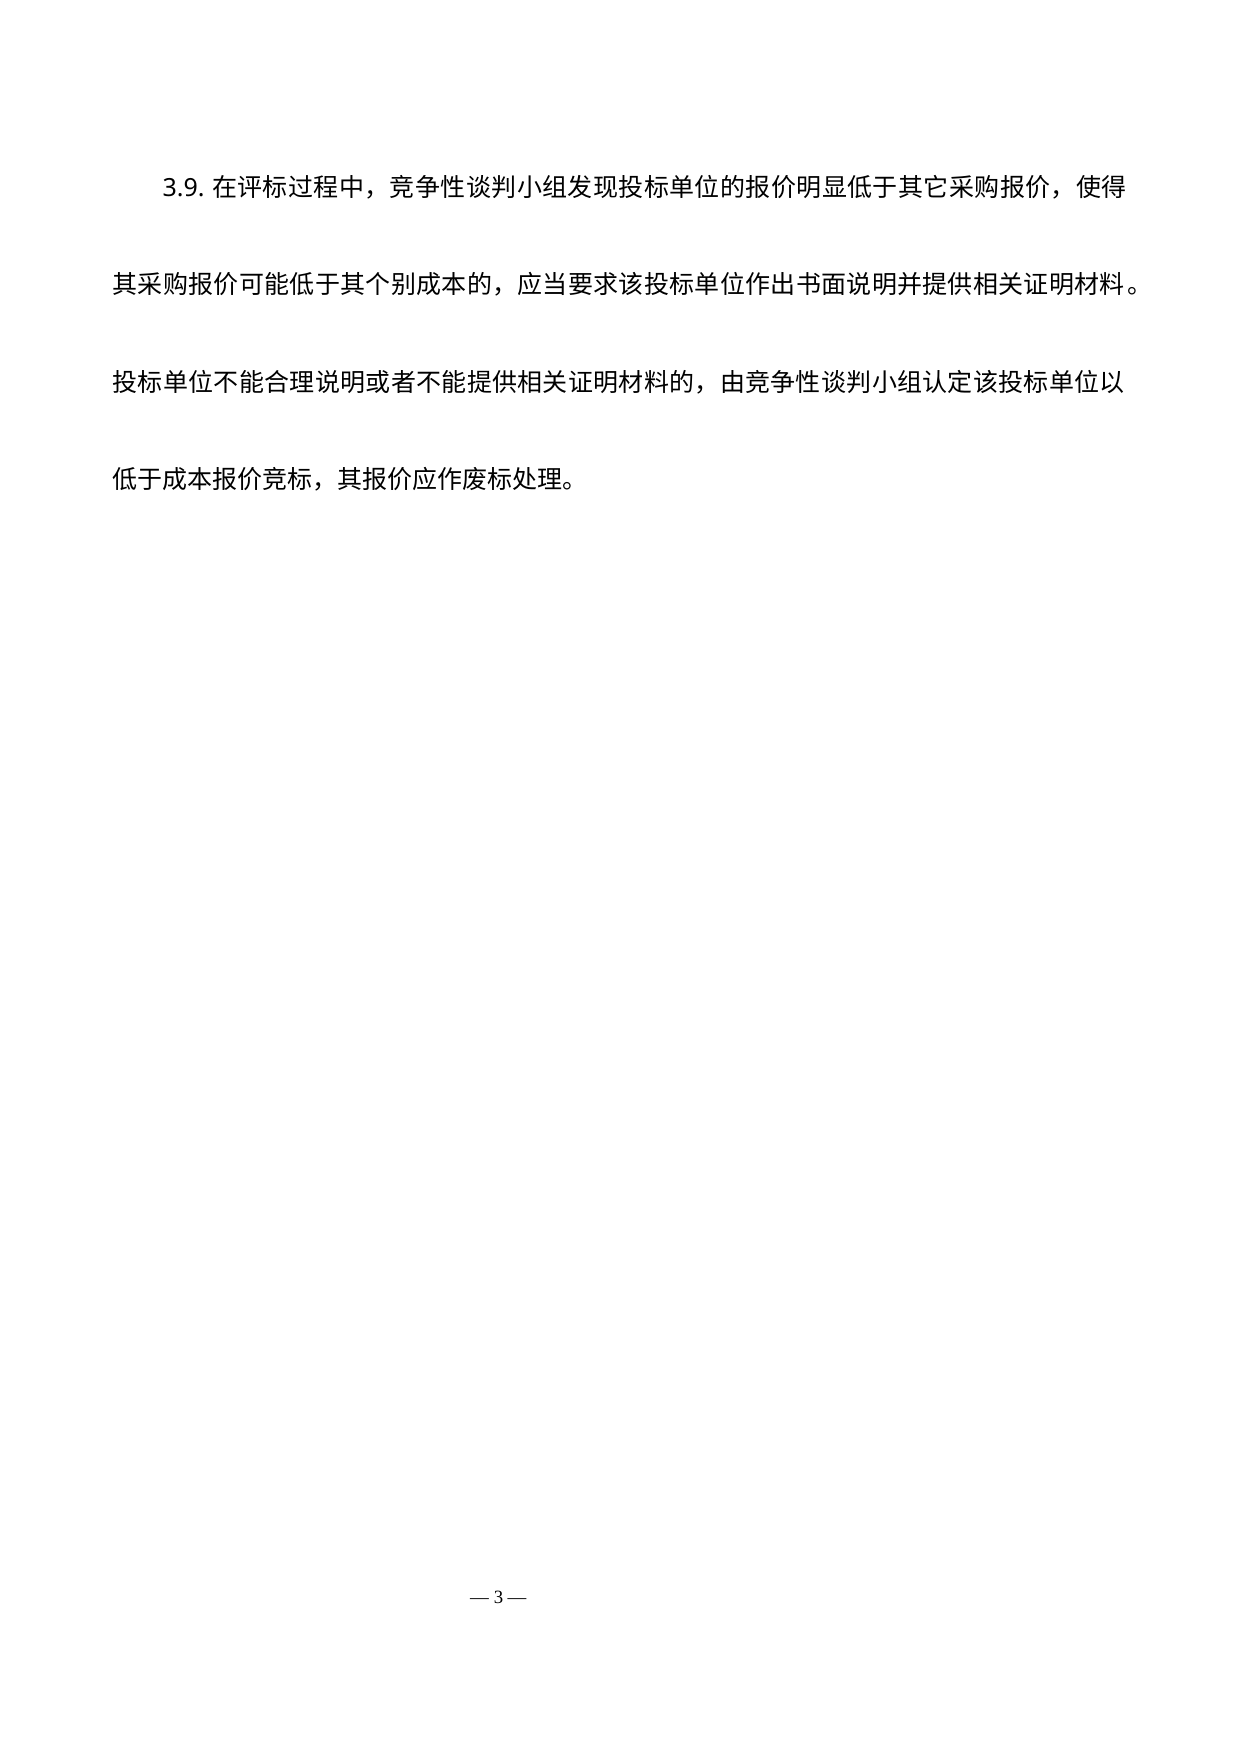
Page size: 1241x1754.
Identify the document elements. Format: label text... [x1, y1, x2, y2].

text 3.9. 在评标过程中，竞争性谈判小组发现投标单位的报价明显低于其它采购报价，使得其采购报价可能低于其个别成本的，应当要求该投标单位作出书面说明并提供相关证明材料。投标单位不能合理说明或者不能提供相关证明材料的，由竞争性谈判小组认定该投标单位以低于成本报价竞标，其报价应作废标处理。 [112, 153, 1128, 510]
